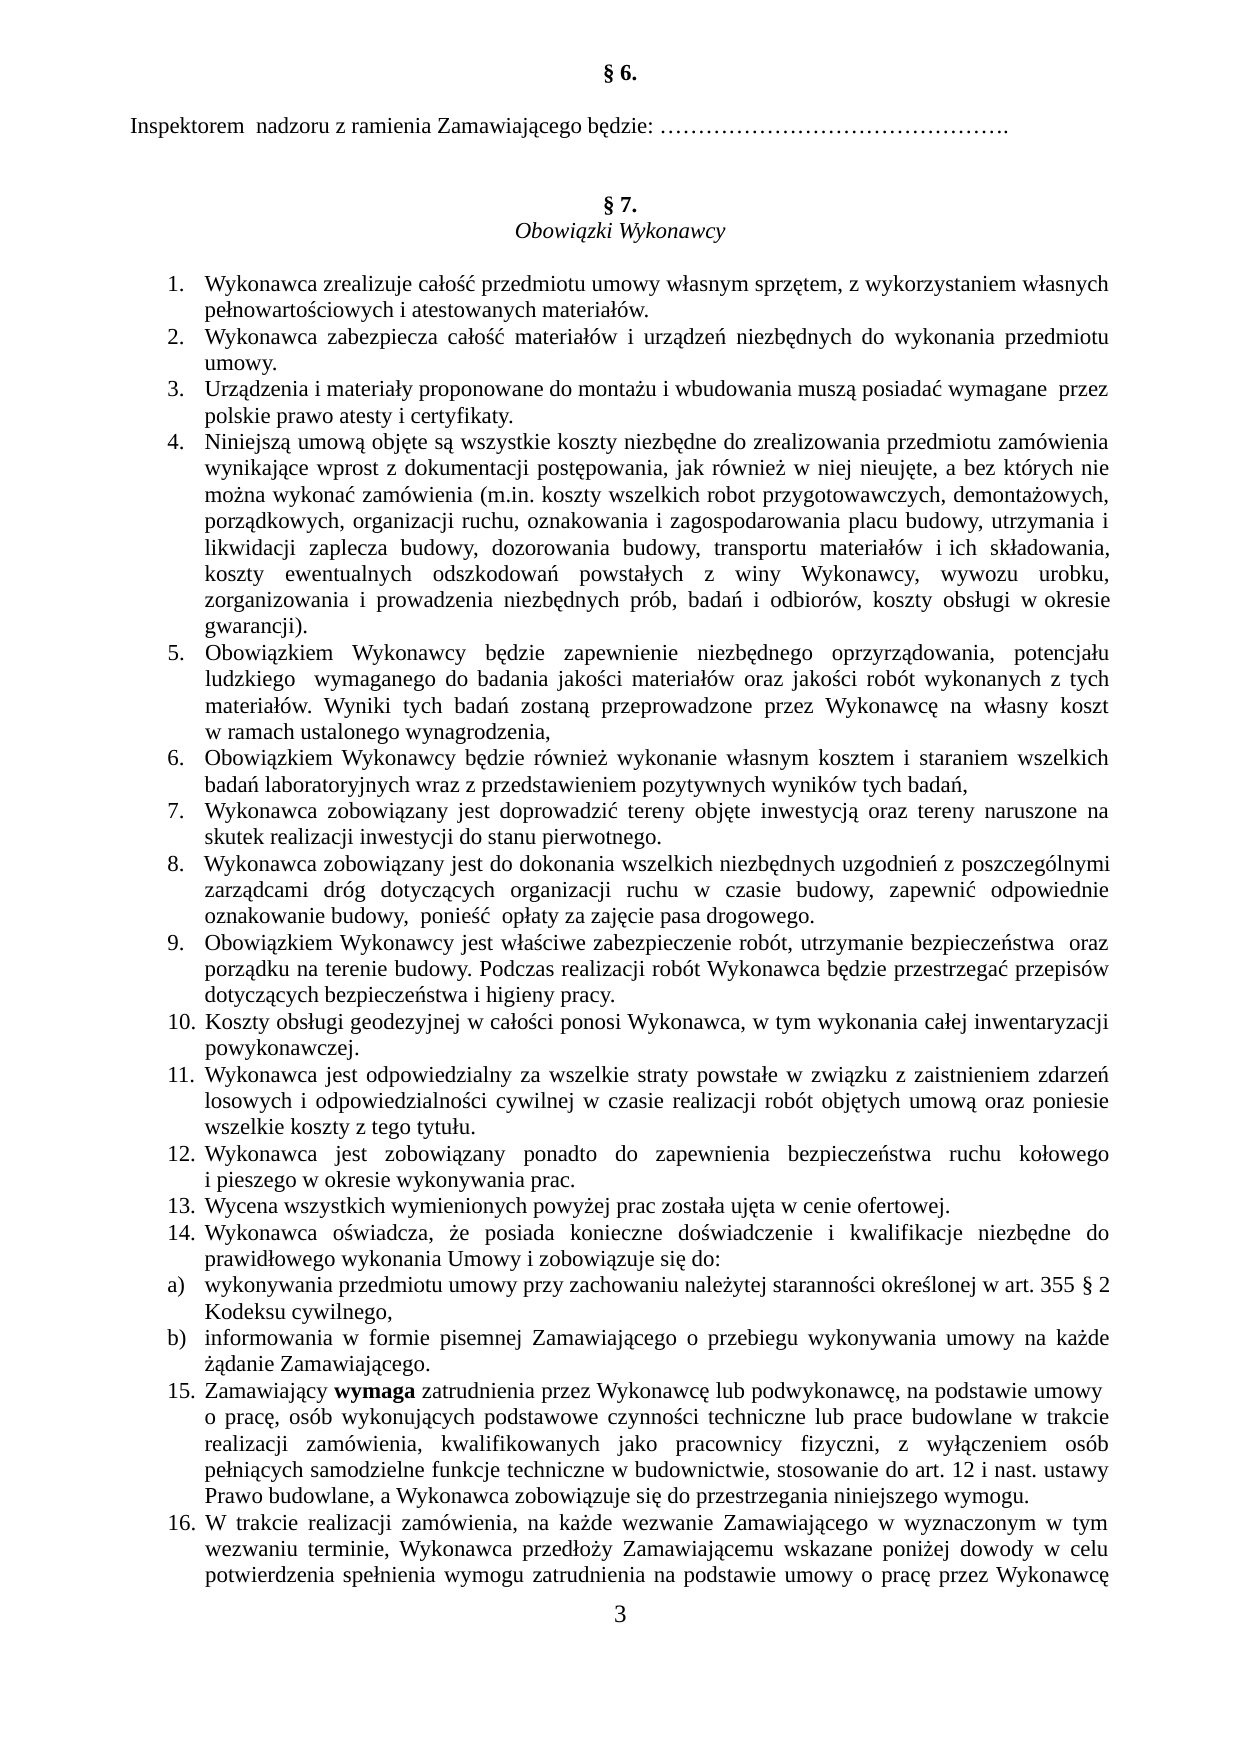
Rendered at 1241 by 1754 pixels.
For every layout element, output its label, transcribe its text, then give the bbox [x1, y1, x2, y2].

list Obowiązkiem Wykonawcy będzie zapewnienie niezbędnego oprzyrządowania, potencjału ludzkiego wymaganego do badania jakości materiałów oraz jakości robót wykonanych z tych materiałów. Wyniki tych badań zostaną przeprowadzone przez Wykonawcę na własny koszt w ramach ustalonego wynagrodzenia, [167, 639, 1110, 744]
list Obowiązkiem Wykonawcy jest właściwe zabezpieczenie robót, utrzymanie bezpieczeństwa oraz porządku na terenie budowy. Podczas realizacji robót Wykonawca będzie przestrzegać przepisów dotyczących bezpieczeństwa i higieny pracy. [167, 929, 1110, 1008]
list Wykonawca jest zobowiązany ponadto do zapewnienia bezpieczeństwa ruchu kołowego i pieszego w okresie wykonywania prac. [167, 1140, 1110, 1192]
list wykonywania przedmiotu umowy przy zachowaniu należytej staranności określonej w art. 355 § 2 Kodeksu cywilnego, [167, 1271, 1110, 1324]
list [167, 1509, 1110, 1588]
list Zamawiający wymaga zatrudnienia przez Wykonawcę lub podwykonawcę, na podstawie umowy o pracę, osób wykonujących podstawowe czynności techniczne lub prace budowlane w trakcie realizacji zamówienia, kwalifikowanych jako pracownicy fizyczni, z wyłączeniem osób pełniących samodzielne funkcje techniczne w budownictwie, stosowanie do art. 12 i nast. ustawy Prawo budowlane, a Wykonawca zobowiązuje się do przestrzegania niniejszego wymogu. [167, 1377, 1110, 1509]
text § 6. [130, 59, 1110, 86]
list Niniejszą umową objęte są wszystkie koszty niezbędne do zrealizowania przedmiotu zamówienia wynikające wprost z dokumentacji postępowania, jak również w niej nieujęte, a bez których nie można wykonać zamówienia (m.in. koszty wszelkich robot przygotowawczych, demontażowych, porządkowych, organizacji ruchu, oznakowania i zagospodarowania placu budowy, utrzymania i likwidacji zaplecza budowy, dozorowania budowy, transportu materiałów i ich składowania, koszty ewentualnych odszkodowań powstałych z winy Wykonawcy, wywozu urobku, zorganizowania i prowadzenia niezbędnych prób, badań i odbiorów, koszty obsługi w okresie gwarancji). [167, 428, 1110, 639]
list Wykonawca zobowiązany jest do dokonania wszelkich niezbędnych uzgodnień z poszczególnymi zarządcami dróg dotyczących organizacji ruchu w czasie budowy, zapewnić odpowiednie oznakowanie budowy, ponieść opłaty za zajęcie pasa drogowego. [167, 850, 1110, 929]
text Obowiązki Wykonawcy [130, 217, 1110, 244]
text Inspektorem nadzoru z ramienia Zamawiającego będzie: ………………………………………. [130, 112, 1110, 138]
list Obowiązkiem Wykonawcy będzie również wykonanie własnym kosztem i staraniem wszelkich badań laboratoryjnych wraz z przedstawieniem pozytywnych wyników tych badań, [167, 744, 1110, 797]
list Wykonawca oświadcza, że posiada konieczne doświadczenie i kwalifikacje niezbędne do prawidłowego wykonania Umowy i zobowiązuje się do: [167, 1219, 1110, 1271]
list Wycena wszystkich wymienionych powyżej prac została ujęta w cenie ofertowej. [167, 1192, 1110, 1219]
list Wykonawca jest odpowiedzialny za wszelkie straty powstałe w związku z zaistnieniem zdarzeń losowych i odpowiedzialności cywilnej w czasie realizacji robót objętych umową oraz poniesie wszelkie koszty z tego tytułu. [167, 1061, 1110, 1140]
list informowania w formie pisemnej Zamawiającego o przebiegu wykonywania umowy na każde żądanie Zamawiającego. [167, 1324, 1110, 1377]
list Wykonawca zobowiązany jest doprowadzić tereny objęte inwestycją oraz tereny naruszone na skutek realizacji inwestycji do stanu pierwotnego. [167, 797, 1110, 850]
list Wykonawca zrealizuje całość przedmiotu umowy własnym sprzętem, z wykorzystaniem własnych pełnowartościowych i atestowanych materiałów. [167, 270, 1110, 323]
list Urządzenia i materiały proponowane do montażu i wbudowania muszą posiadać wymagane przez polskie prawo atesty i certyfikaty. [167, 375, 1110, 428]
list Wykonawca zabezpiecza całość materiałów i urządzeń niezbędnych do wykonania przedmiotu umowy. [167, 323, 1110, 375]
list Koszty obsługi geodezyjnej w całości ponosi Wykonawca, w tym wykonania całej inwentaryzacji powykonawczej. [167, 1008, 1110, 1061]
text § 7. [130, 191, 1110, 217]
